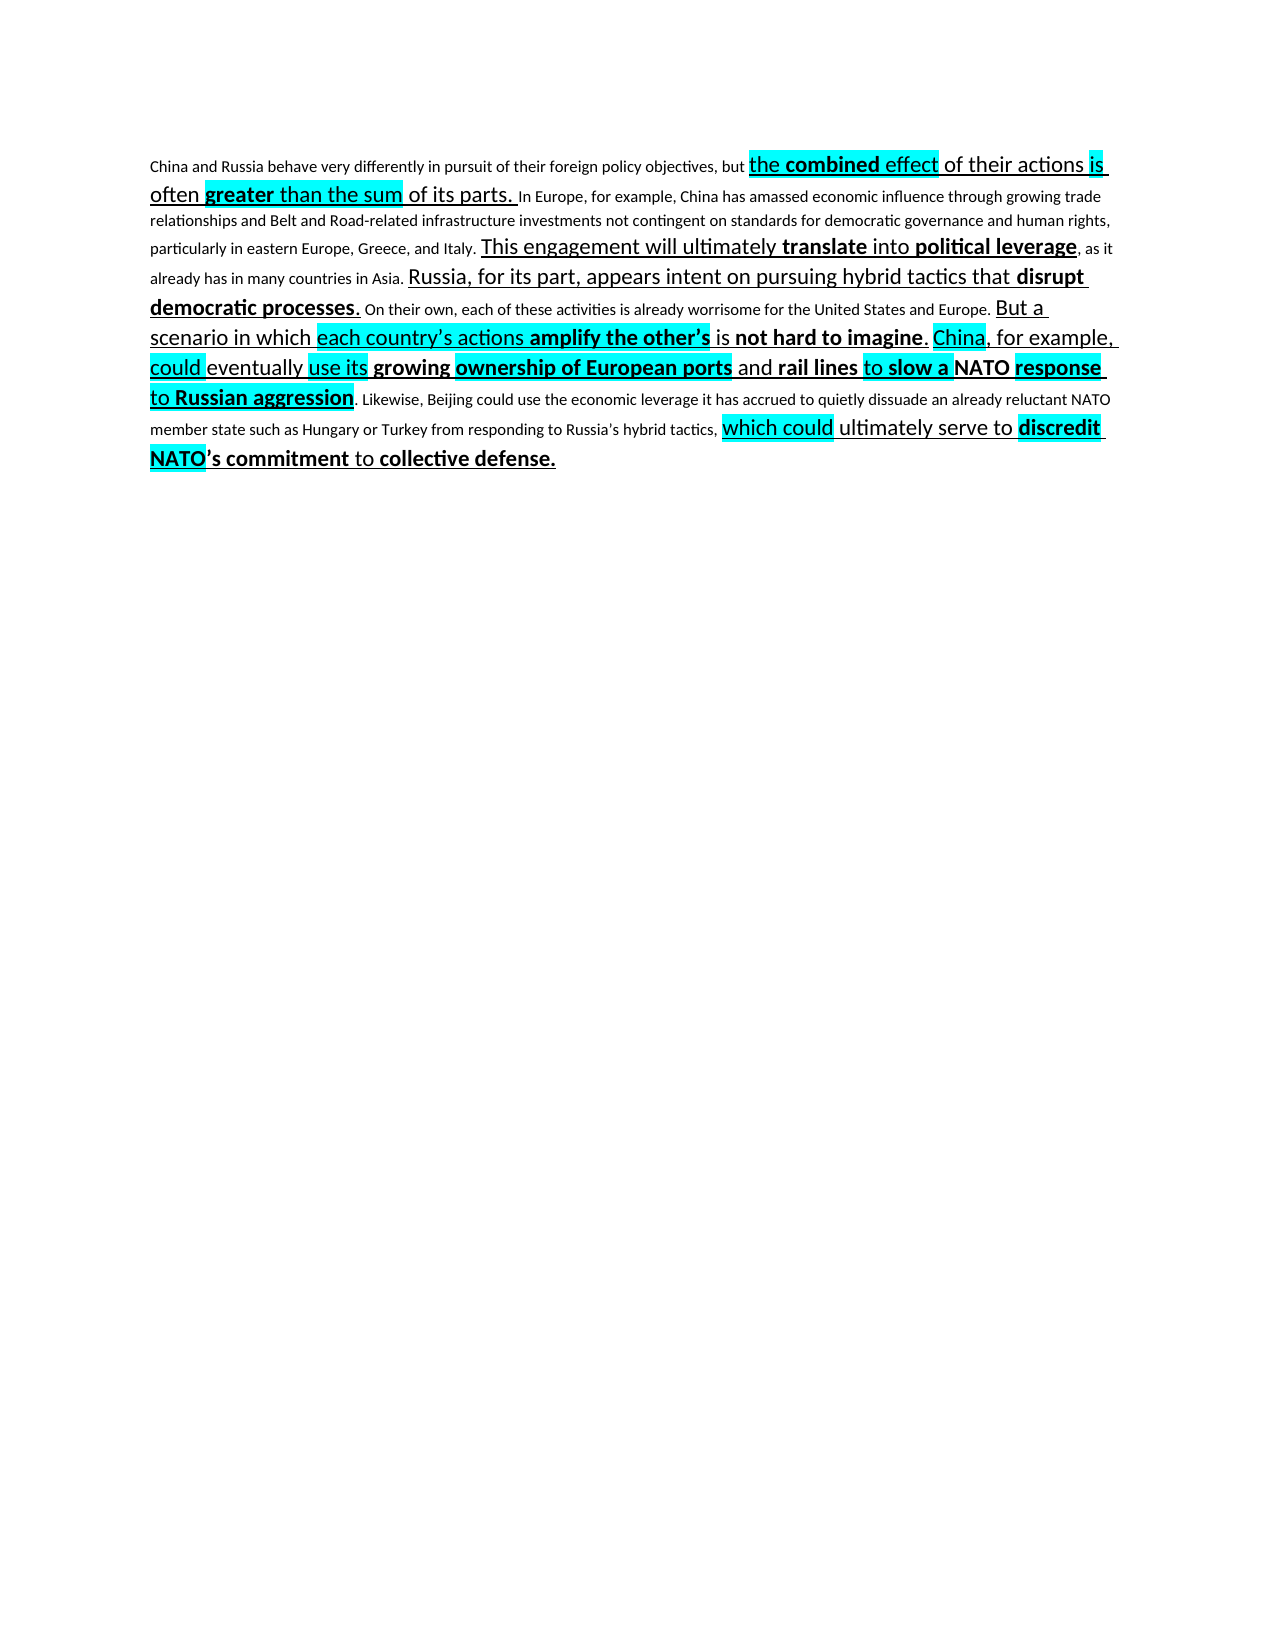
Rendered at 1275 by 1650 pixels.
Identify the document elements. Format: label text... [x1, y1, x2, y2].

text China and Russia behave very differently in pursuit of their foreign policy objectives, but the combined effect of their actions is often greater than the sum of its parts. In Europe, for example, China has amassed economic influence through growing trade relationships and Belt and Road-related infrastructure investments not contingent on standards for democratic governance and human rights, particularly in eastern Europe, Greece, and Italy. This engagement will ultimately translate into political leverage, as it already has in many countries in Asia. Russia, for its part, appears intent on pursuing hybrid tactics that disrupt democratic processes. On their own, each of these activities is already worrisome for the United States and Europe. But a scenario in which each country’s actions amplify the other’s is not hard to imagine. China, for example, could eventually use its growing ownership of European ports and rail lines to slow a NATO response to Russian aggression. Likewise, Beijing could use the economic leverage it has accrued to quietly dissuade an already reluctant NATO member state such as Hungary or Turkey from responding to Russia’s hybrid tactics, which could ultimately serve to discredit NATO’s commitment to collective defense. [150, 150, 1125, 472]
